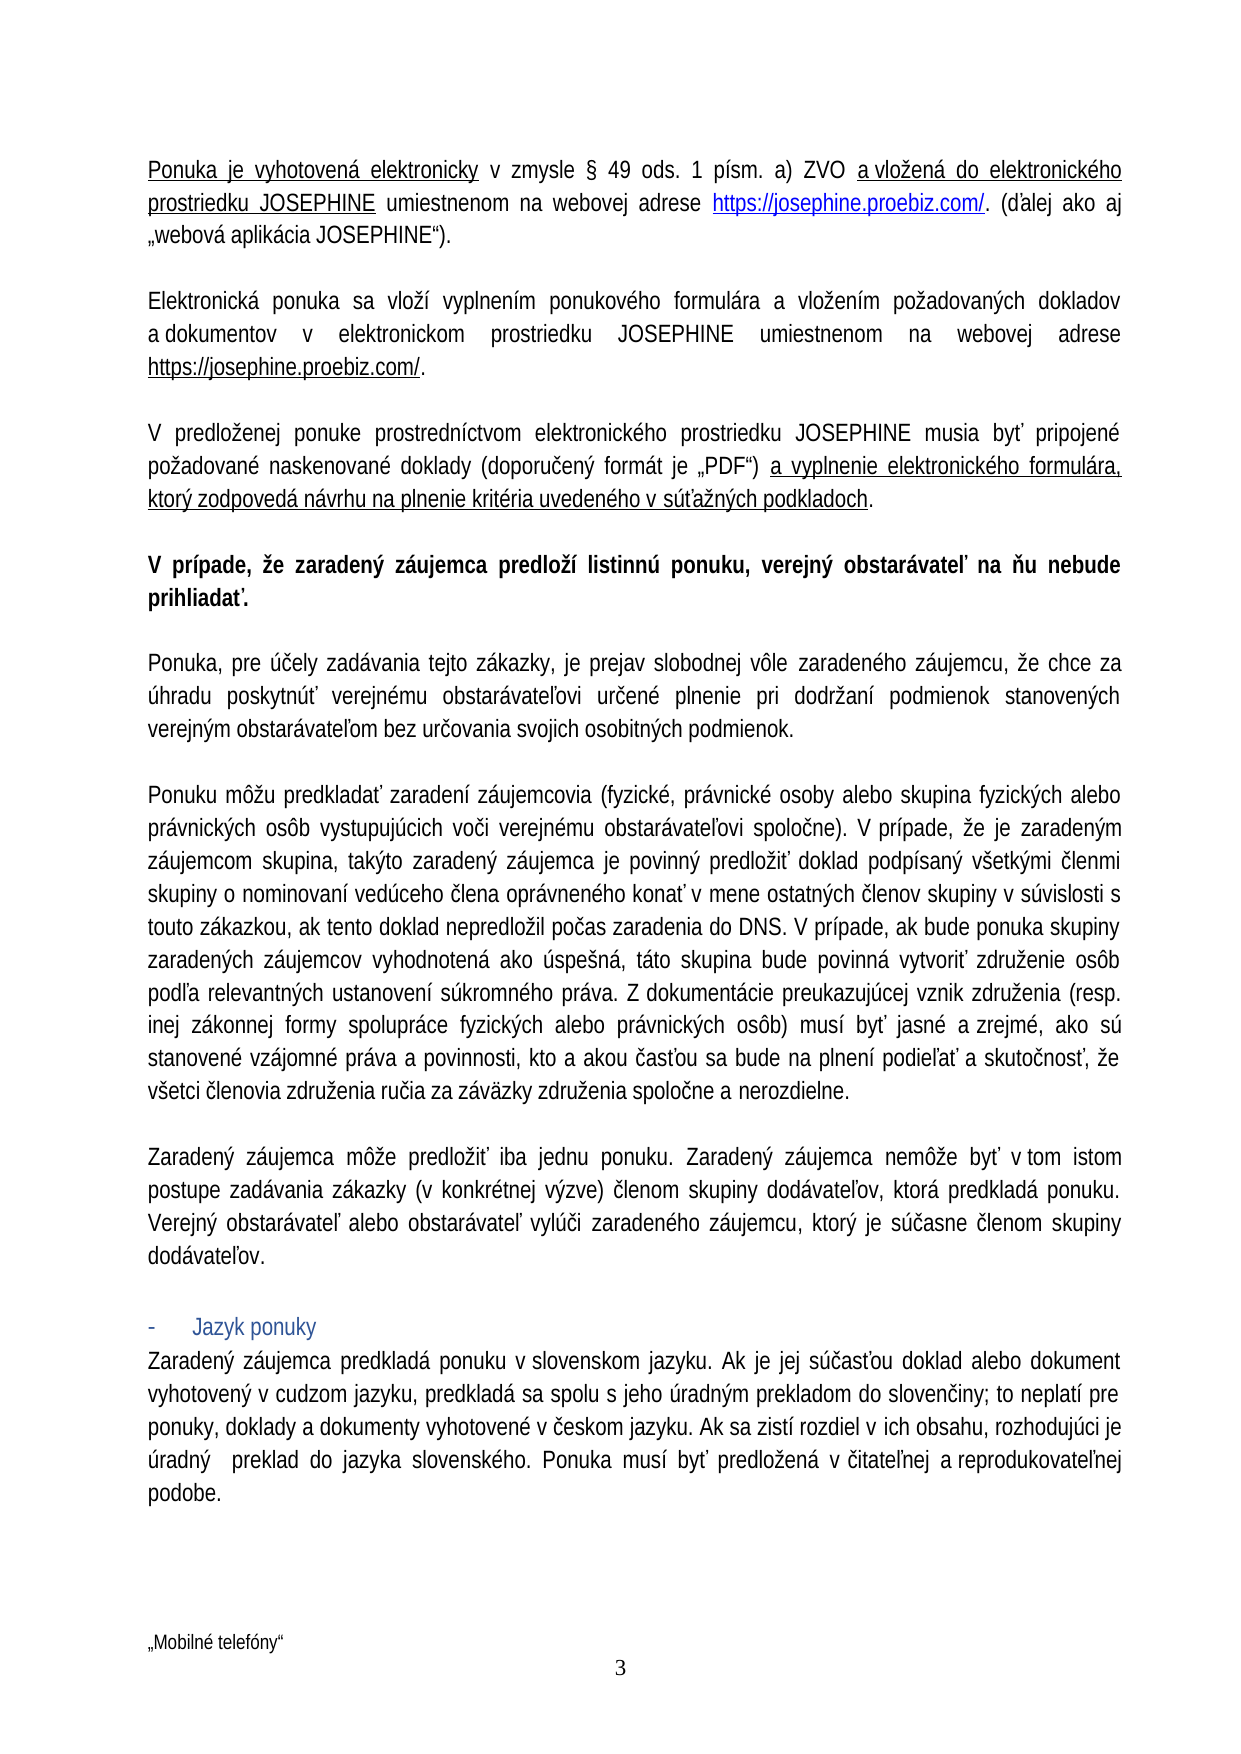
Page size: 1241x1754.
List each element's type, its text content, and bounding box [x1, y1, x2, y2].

text V predloženej ponuke prostredníctvom elektronického prostriedku JOSEPHINE musia byť pripojené požadované naskenované doklady (doporučený formát je „PDF“) a vyplnenie elektronického formulára, ktorý zodpovedá návrhu na plnenie kritéria uvedeného v súťažných podkladoch. [148, 418, 1122, 512]
text Ponuka, pre účely zadávania tejto zákazky, je prejav slobodnej vôle zaradeného záujemcu, že chce za úhradu poskytnúť verejnému obstarávateľovi určené plnenie pri dodržaní podmienok stanovených verejným obstarávateľom bez určovania svojich osobitných podmienok. [148, 648, 1122, 743]
text Ponuka je vyhotovená elektronicky v zmysle § 49 ods. 1 písm. a) ZVO a vložená do elektronického prostriedku JOSEPHINE umiestnenom na webovej adrese https://josephine.proebiz.com/. (ďalej ako aj „webová aplikácia JOSEPHINE“). [148, 155, 1122, 249]
text V prípade, že zaradený záujemca predloží listinnú ponuku, verejný obstarávateľ na ňu nebude prihliadať. [148, 550, 1122, 611]
text Ponuku môžu predkladať zaradení záujemcovia (fyzické, právnické osoby alebo skupina fyzických alebo právnických osôb vystupujúcich voči verejnému obstarávateľovi spoločne). V prípade, že je zaradeným záujemcom skupina, takýto zaradený záujemca je povinný predložiť doklad podpísaný všetkými členmi skupiny o nominovaní vedúceho člena oprávneného konať v mene ostatných členov skupiny v súvislosti s touto zákazkou, ak tento doklad nepredložil počas zaradenia do DNS. V prípade, ak bude ponuka skupiny zaradených záujemcov vyhodnotená ako úspešná, táto skupina bude povinná vytvoriť združenie osôb podľa relevantných ustanovení súkromného práva. Z dokumentácie preukazujúcej vznik združenia (resp. inej zákonnej formy spolupráce fyzických alebo právnických osôb) musí byť jasné a zrejmé, ako sú stanovené vzájomné práva a povinnosti, kto a akou časťou sa bude na plnení podieľať a skutočnosť, že všetci členovia združenia ručia za záväzky združenia spoločne a nerozdielne. [148, 780, 1122, 1105]
subtitle Jazyk ponuky [148, 1311, 1122, 1341]
text Elektronická ponuka sa vloží vyplnením ponukového formulára a vložením požadovaných dokladov a dokumentov v elektronickom prostriedku JOSEPHINE umiestnenom na webovej adrese https://josephine.proebiz.com/. [148, 286, 1122, 381]
text Zaradený záujemca môže predložiť iba jednu ponuku. Zaradený záujemca nemôže byť v tom istom postupe zadávania zákazky (v konkrétnej výzve) členom skupiny dodávateľov, ktorá predkladá ponuku. Verejný obstarávateľ alebo obstarávateľ vylúči zaradeného záujemcu, ktorý je súčasne členom skupiny dodávateľov. [148, 1142, 1122, 1269]
text Zaradený záujemca predkladá ponuku v slovenskom jazyku. Ak je jej súčasťou doklad alebo dokument vyhotovený v cudzom jazyku, predkladá sa spolu s jeho úradným prekladom do slovenčiny; to neplatí pre ponuky, doklady a dokumenty vyhotovené v českom jazyku. Ak sa zistí rozdiel v ich obsahu, rozhodujúci je úradný preklad do jazyka slovenského. Ponuka musí byť predložená v čitateľnej a reprodukovateľnej podobe. [148, 1346, 1122, 1506]
